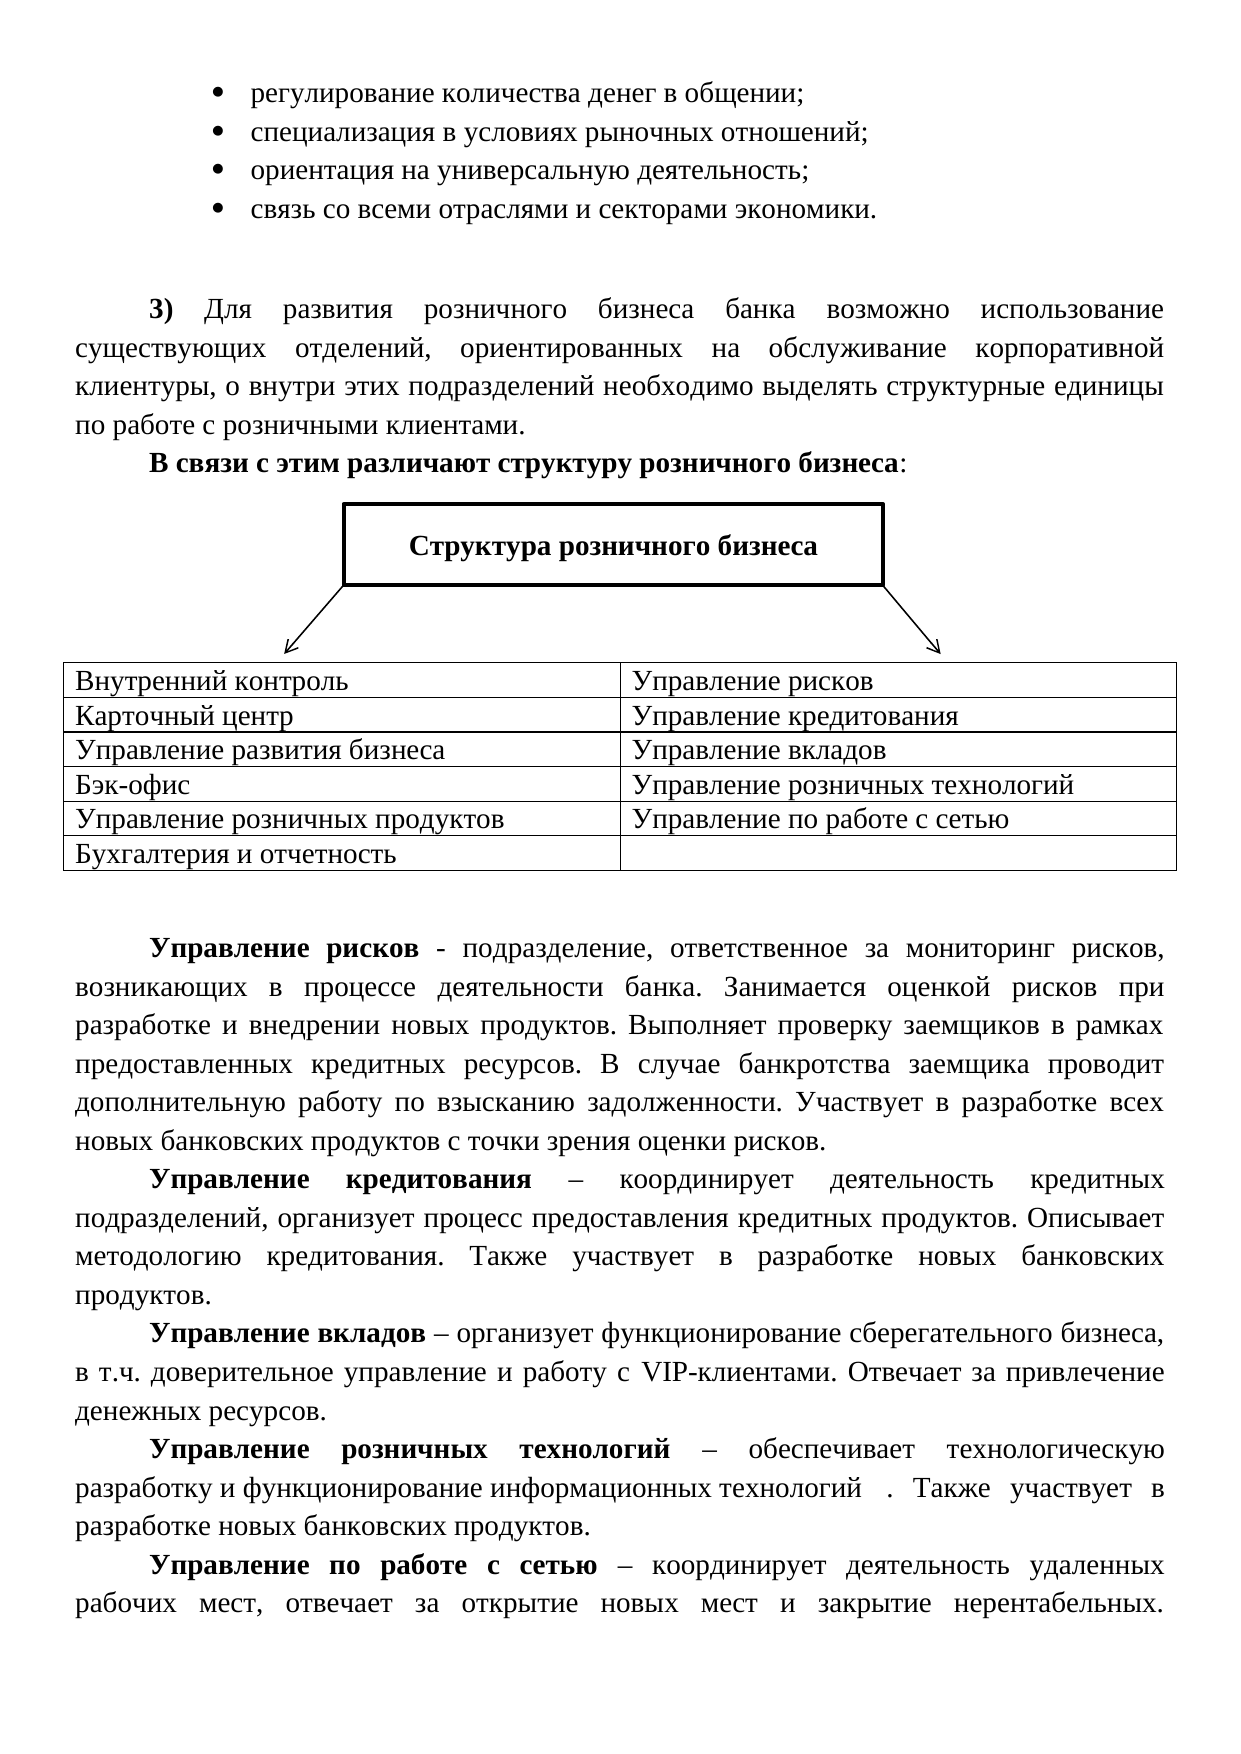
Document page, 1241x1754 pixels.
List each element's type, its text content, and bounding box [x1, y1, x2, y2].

table_cell [621, 836, 1176, 870]
table_cell Управление розничных продуктов [64, 802, 620, 835]
list регулирование количества денег в общении; [213, 75, 1165, 109]
list ориентация на универсальную деятельность; [213, 152, 1165, 186]
table_cell Управление развития бизнеса [64, 733, 620, 766]
list связь со всеми отраслями и секторами экономики. [213, 191, 1165, 224]
text Управление розничных технологий – обеспечивает технологическую разработку и функционирование информационных технологий . Также участвует в разработке новых банковских продуктов. [75, 1431, 1165, 1542]
table_cell Бухгалтерия и отчетность [64, 836, 620, 870]
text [75, 1547, 1165, 1619]
text Управление кредитования – координирует деятельность кредитных подразделений, организует процесс предоставления кредитных продуктов. Описывает методологию кредитования. Также участвует в разработке новых банковских продуктов. [75, 1161, 1165, 1311]
table_cell Управление вкладов [621, 733, 1176, 766]
table_cell Карточный центр [64, 698, 620, 731]
text В связи с этим различают структуру розничного бизнеса: [75, 446, 1165, 479]
table_cell Управление кредитования [621, 698, 1176, 731]
table_header Внутренний контроль [64, 663, 620, 697]
text Управление рисков - подразделение, ответственное за мониторинг рисков, возникающих в процессе деятельности банка. Занимается оценкой рисков при разработке и внедрении новых продуктов. Выполняет проверку заемщиков в рамках предоставленных кредитных ресурсов. В случае банкротства заемщика проводит дополнительную работу по взысканию задолженности. Участвует в разработке всех новых банковских продуктов с точки зрения оценки рисков. [75, 930, 1165, 1156]
text Управление вкладов – организует функционирование сберегательного бизнеса, в т.ч. доверительное управление и работу с VIP-клиентами. Отвечает за привлечение денежных ресурсов. [75, 1316, 1165, 1426]
table_cell Управление по работе с сетью [621, 802, 1176, 835]
list специализация в условиях рыночных отношений; [213, 114, 1165, 147]
table_cell Бэк-офис [64, 767, 620, 801]
table_cell Управление розничных технологий [621, 767, 1176, 801]
text 3) Для развития розничного бизнеса банка возможно использование существующих отделений, ориентированных на обслуживание корпоративной клиентуры, о внутри этих подразделений необходимо выделять структурные единицы по работе с розничными клиентами. [75, 291, 1165, 441]
table_header Управление рисков [621, 663, 1176, 697]
